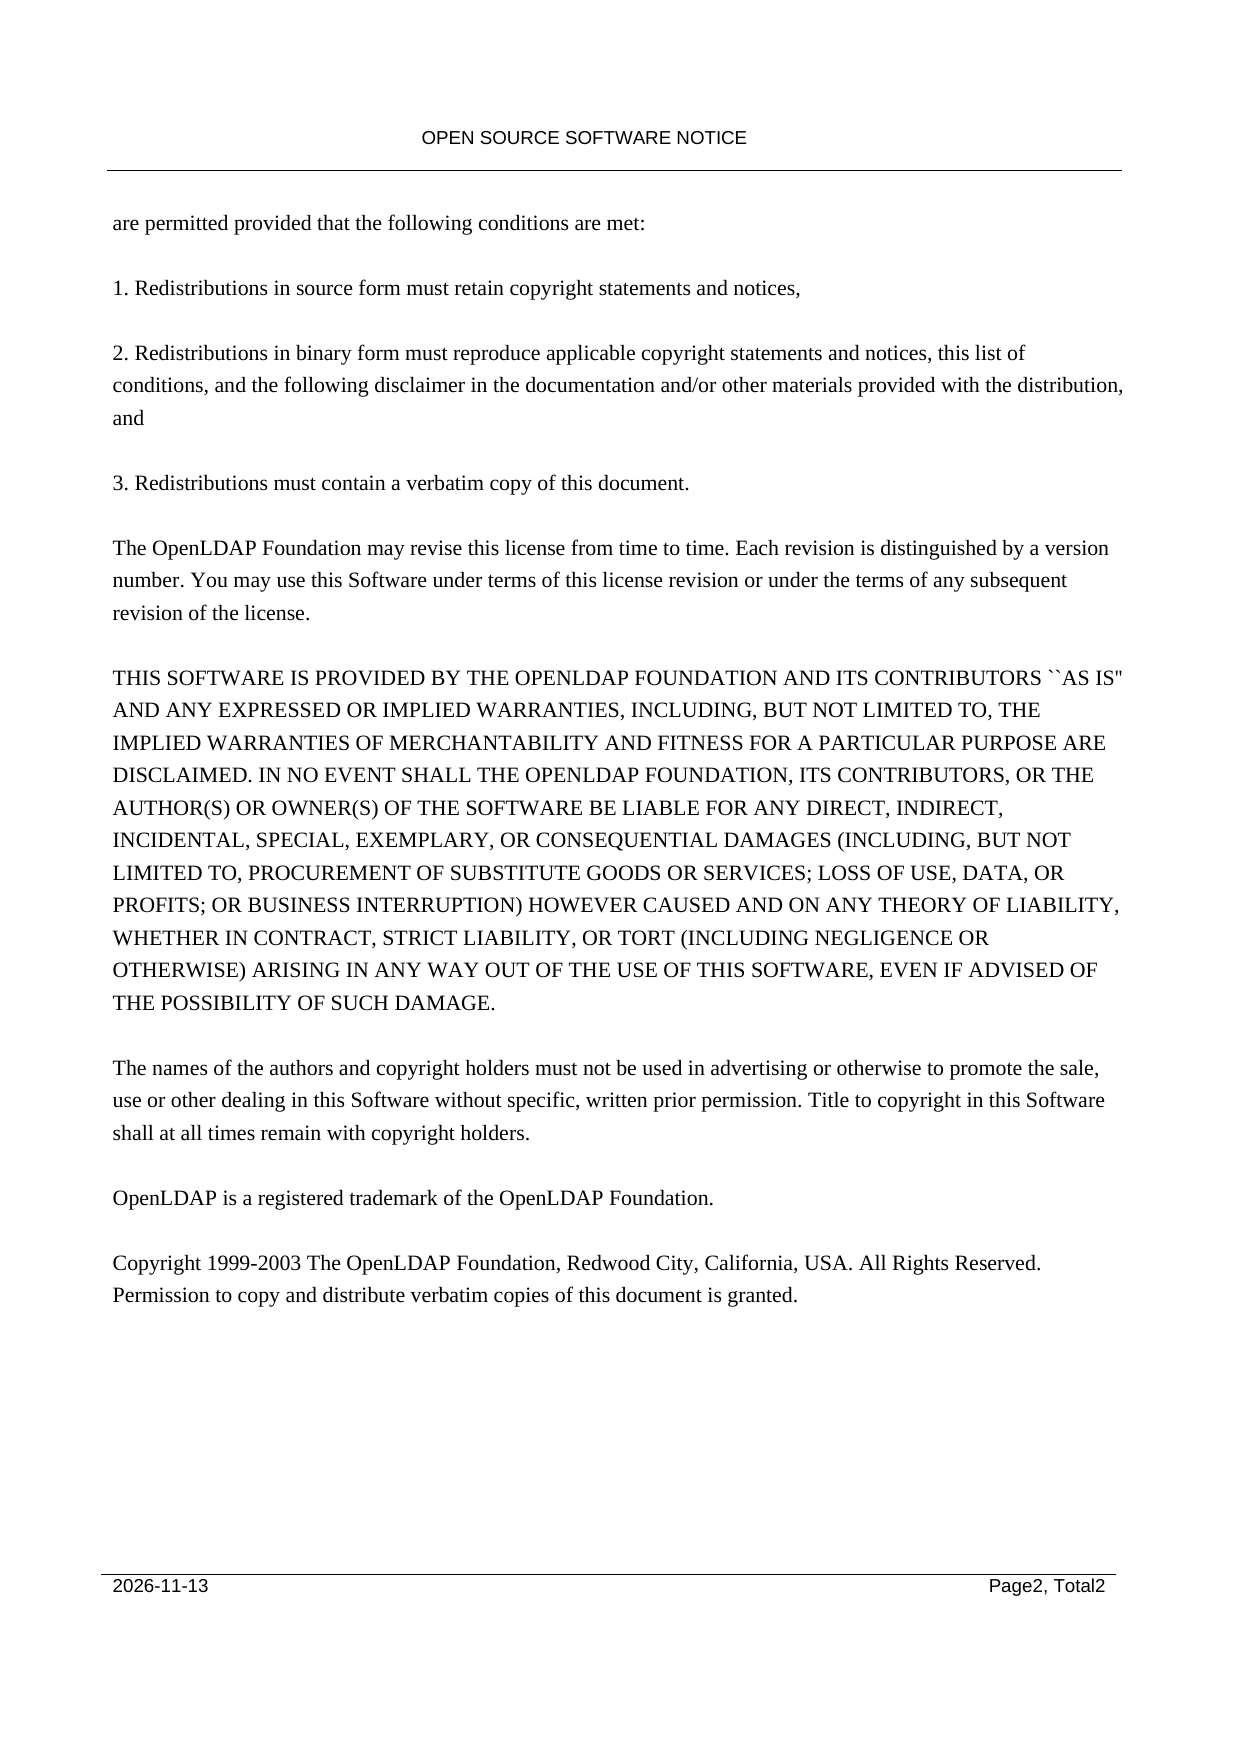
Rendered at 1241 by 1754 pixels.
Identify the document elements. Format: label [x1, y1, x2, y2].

text [112, 206, 1128, 1344]
